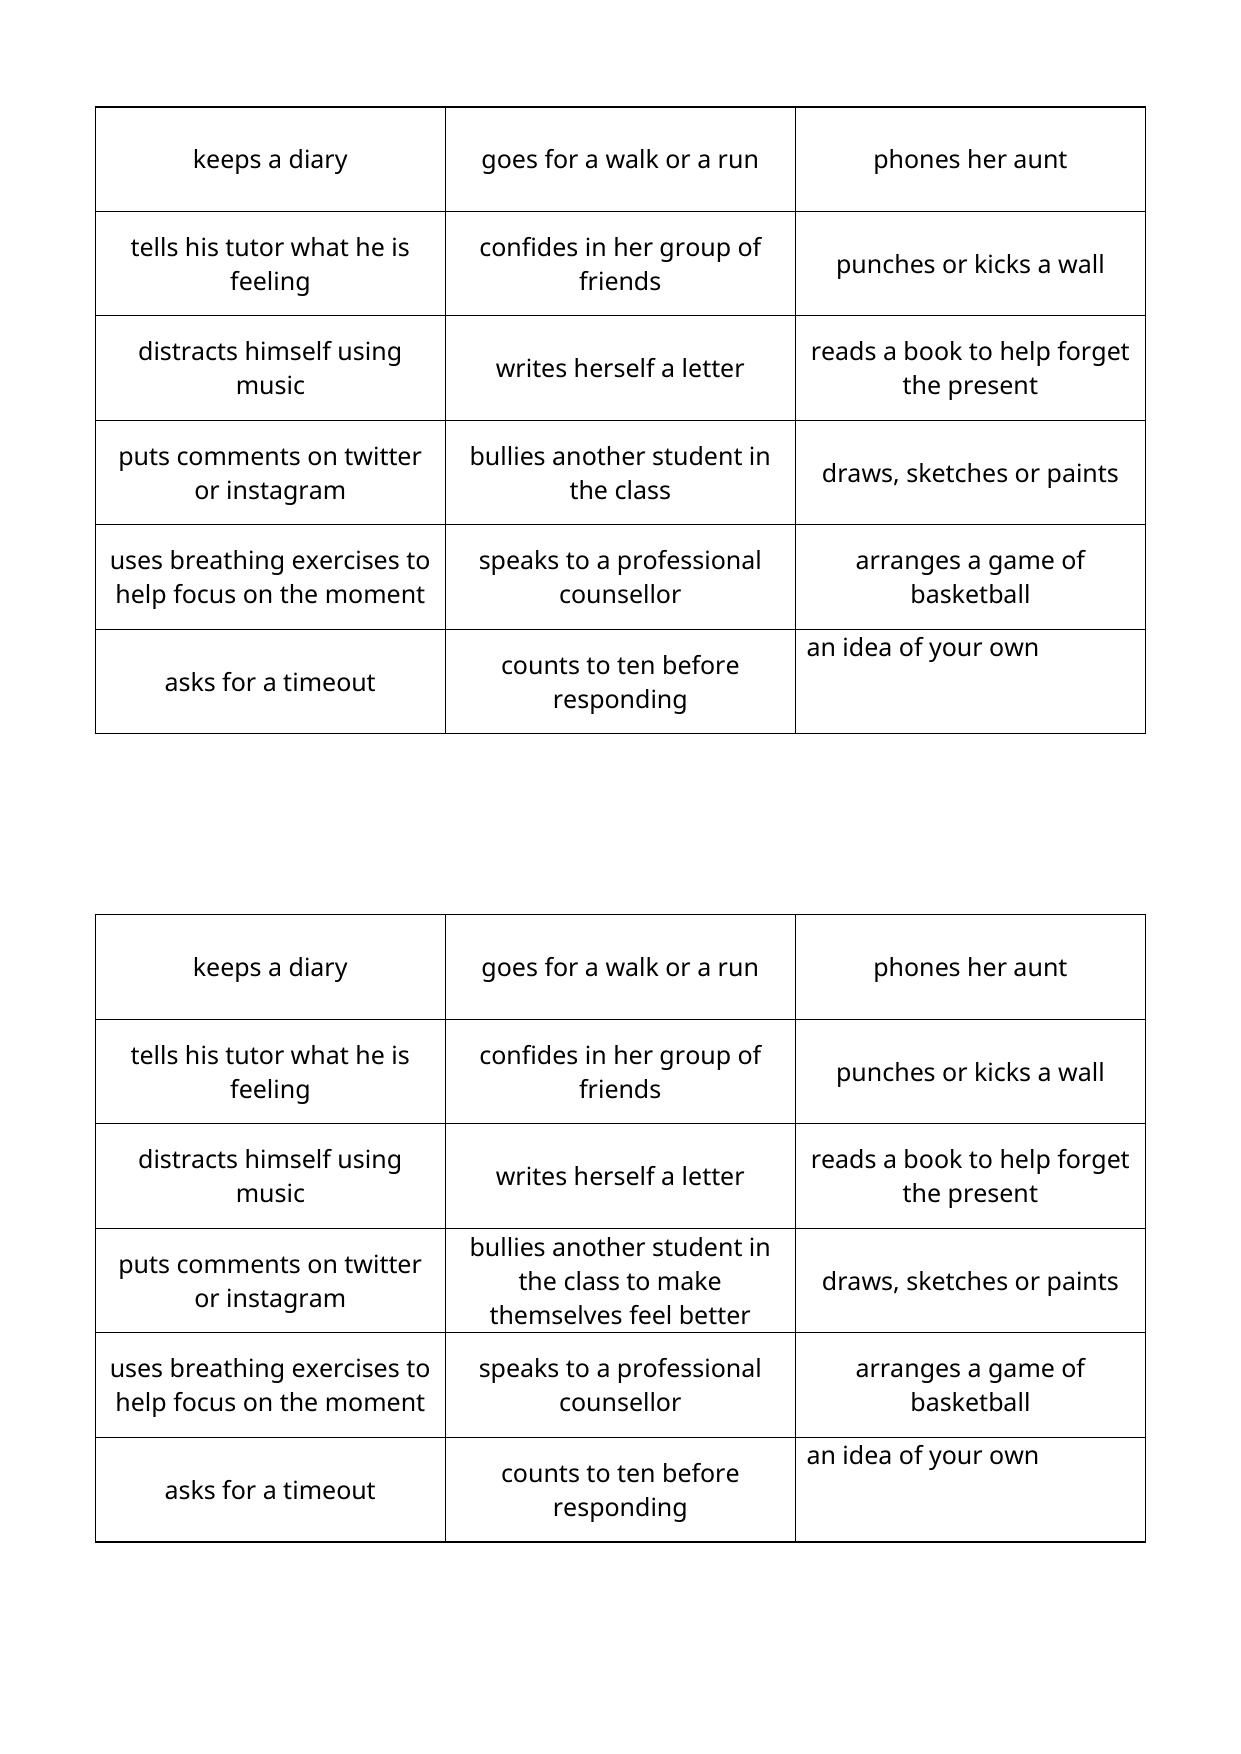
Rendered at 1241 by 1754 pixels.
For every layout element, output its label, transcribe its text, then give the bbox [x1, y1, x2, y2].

table_cell puts comments on twitter or instagram [96, 421, 445, 524]
table_cell reads a book to help forget the present [796, 1124, 1145, 1228]
table_cell uses breathing exercises to help focus on the moment [96, 1333, 445, 1437]
table_header goes for a walk or a run [446, 108, 795, 211]
table_cell speaks to a professional counsellor [446, 1333, 795, 1437]
table_cell uses breathing exercises to help focus on the moment [96, 525, 445, 629]
table_cell writes herself a letter [446, 316, 795, 420]
table_cell draws, sketches or paints [796, 421, 1145, 524]
table_cell draws, sketches or paints [796, 1229, 1145, 1332]
table_cell reads a book to help forget the present [796, 316, 1145, 420]
table_cell arranges a game of basketball [796, 525, 1145, 629]
table_cell bullies another student in the class [446, 421, 795, 524]
table_cell counts to ten before responding [446, 1438, 795, 1541]
table_header keeps a diary [96, 915, 445, 1019]
table_cell punches or kicks a wall [796, 1020, 1145, 1123]
table_cell tells his tutor what he is feeling [96, 212, 445, 315]
table_cell speaks to a professional counsellor [446, 525, 795, 629]
table_cell arranges a game of basketball [796, 1333, 1145, 1437]
table_header goes for a walk or a run [446, 915, 795, 1019]
table_cell tells his tutor what he is feeling [96, 1020, 445, 1123]
table_cell bullies another student in the class to make themselves feel better [446, 1229, 795, 1332]
table_cell punches or kicks a wall [796, 212, 1145, 315]
table_header keeps a diary [96, 108, 445, 211]
table_cell an idea of your own [796, 1438, 1145, 1541]
table_header phones her aunt [796, 915, 1145, 1019]
table_cell counts to ten before responding [446, 630, 795, 733]
table_cell asks for a timeout [96, 1438, 445, 1541]
table_cell confides in her group of friends [446, 212, 795, 315]
table_cell distracts himself using music [96, 316, 445, 420]
table_cell asks for a timeout [96, 630, 445, 733]
table_cell confides in her group of friends [446, 1020, 795, 1123]
table_cell an idea of your own [796, 630, 1145, 733]
table_header phones her aunt [796, 108, 1145, 211]
table_cell distracts himself using music [96, 1124, 445, 1228]
table_cell writes herself a letter [446, 1124, 795, 1228]
table_cell puts comments on twitter or instagram [96, 1229, 445, 1332]
